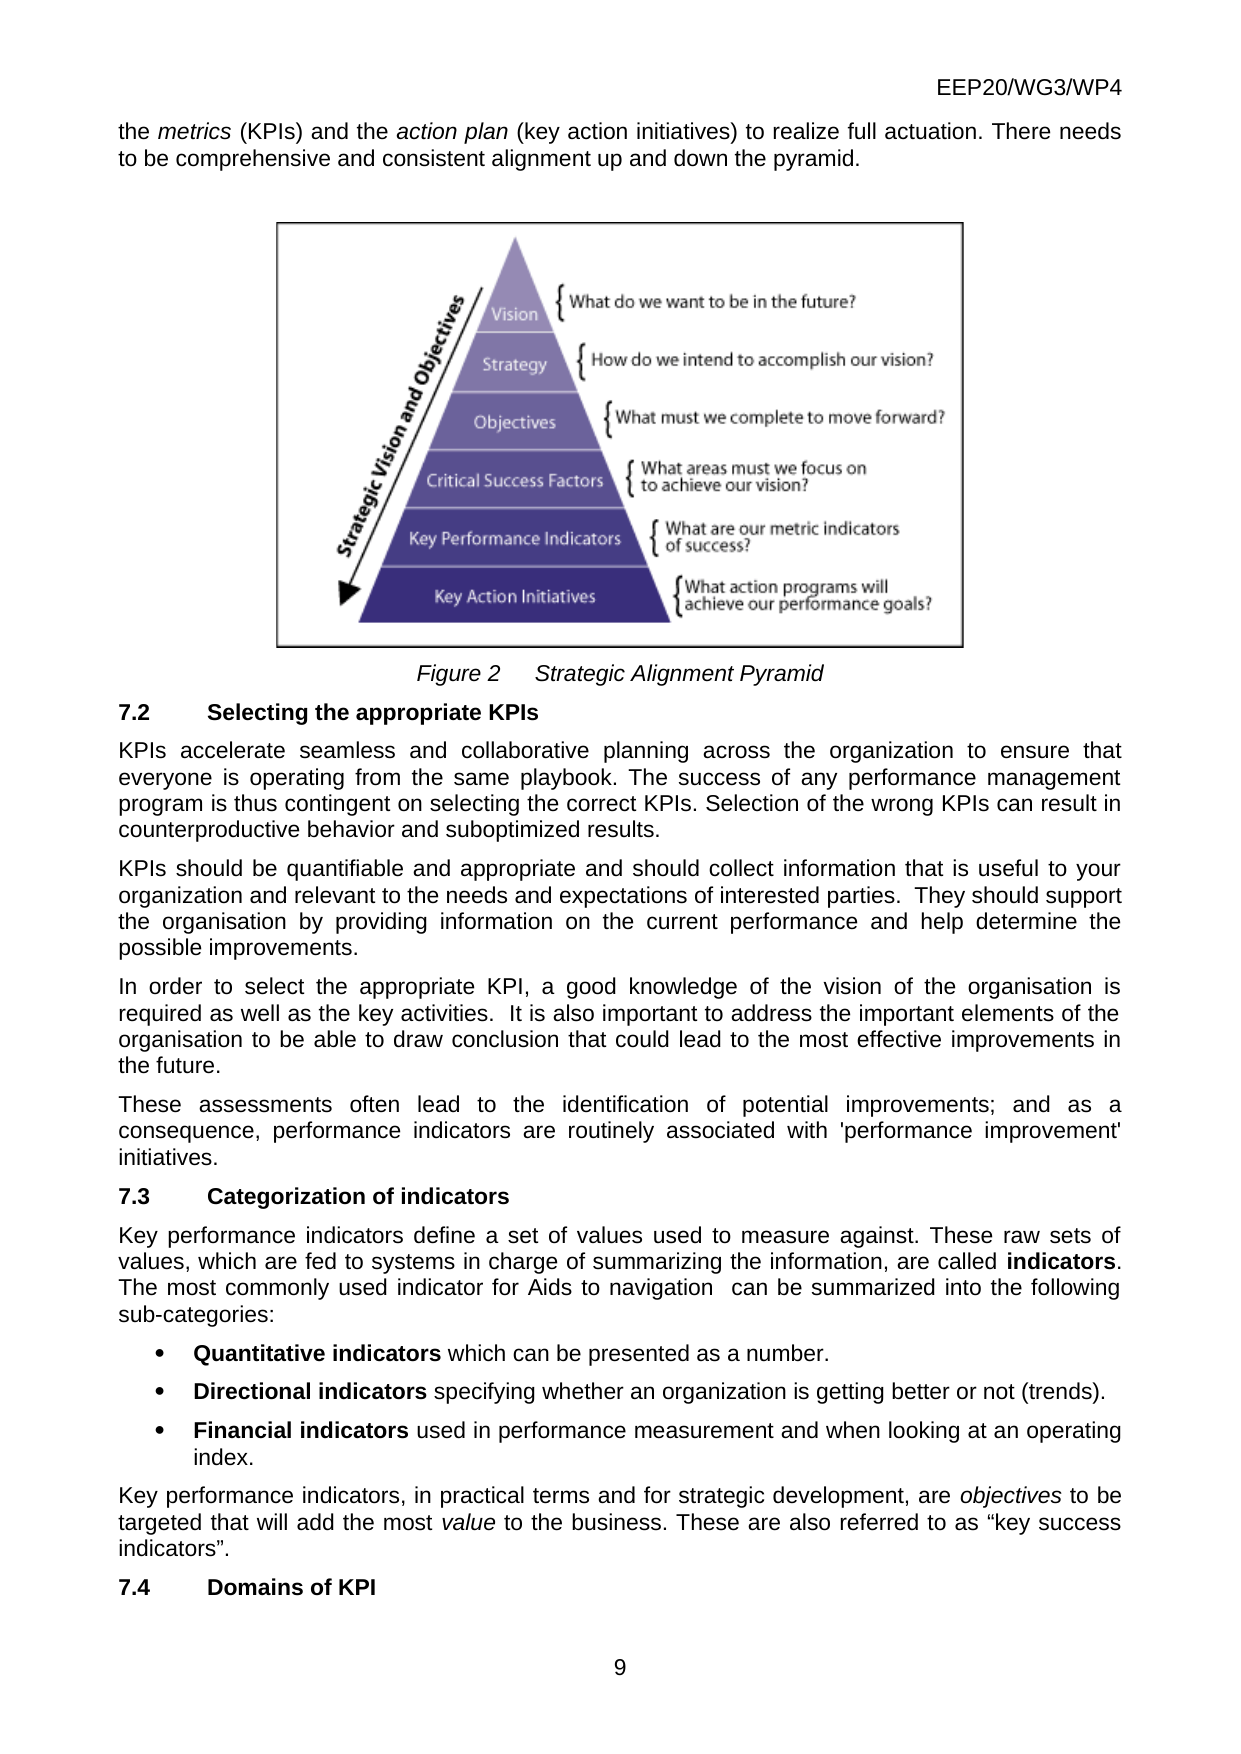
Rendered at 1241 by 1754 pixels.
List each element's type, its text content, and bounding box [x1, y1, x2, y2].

text Key performance indicators, in practical terms and for strategic development, are objectives to be targeted that will add the most value to the business. These are also referred to as “key success indicators”. [118, 1482, 1122, 1561]
text In order to select the appropriate KPI, a good knowledge of the vision of the organisation is required as well as the key activities. It is also important to address the important elements of the organisation to be able to draw conclusion that could lead to the most effective improvements in the future. [118, 973, 1122, 1079]
picture [276, 222, 964, 648]
subtitle Domains of KPI [118, 1574, 1122, 1600]
text Strategic Alignment Pyramid [118, 660, 1122, 686]
subtitle Selecting the appropriate KPIs [118, 698, 1122, 725]
text KPIs accelerate seamless and collaborative planning across the organization to ensure that everyone is operating from the same playbook. The success of any performance management program is thus contingent on selecting the correct KPIs. Selection of the wrong KPIs can result in counterproductive behavior and suboptimized results. [118, 737, 1122, 843]
text Financial indicators used in performance measurement and when looking at an operating index. [156, 1417, 1122, 1470]
text Directional indicators specifying whether an organization is getting better or not (trends). [156, 1378, 1122, 1405]
subtitle Categorization of indicators [118, 1183, 1122, 1209]
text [118, 118, 1122, 171]
text Quantitative indicators which can be presented as a number. [156, 1339, 1122, 1366]
text These assessments often lead to the identification of potential improvements; and as a consequence, performance indicators are routinely associated with 'performance improvement' initiatives. [118, 1091, 1122, 1170]
text KPIs should be quantifiable and appropriate and should collect information that is useful to your organization and relevant to the needs and expectations of interested parties. They should support the organisation by providing information on the current performance and help determine the possible improvements. [118, 855, 1122, 961]
text Key performance indicators define a set of values used to measure against. These raw sets of values, which are fed to systems in charge of summarizing the information, are called indicators. The most commonly used indicator for Aids to navigation can be summarized into the following sub-categories: [118, 1222, 1122, 1327]
